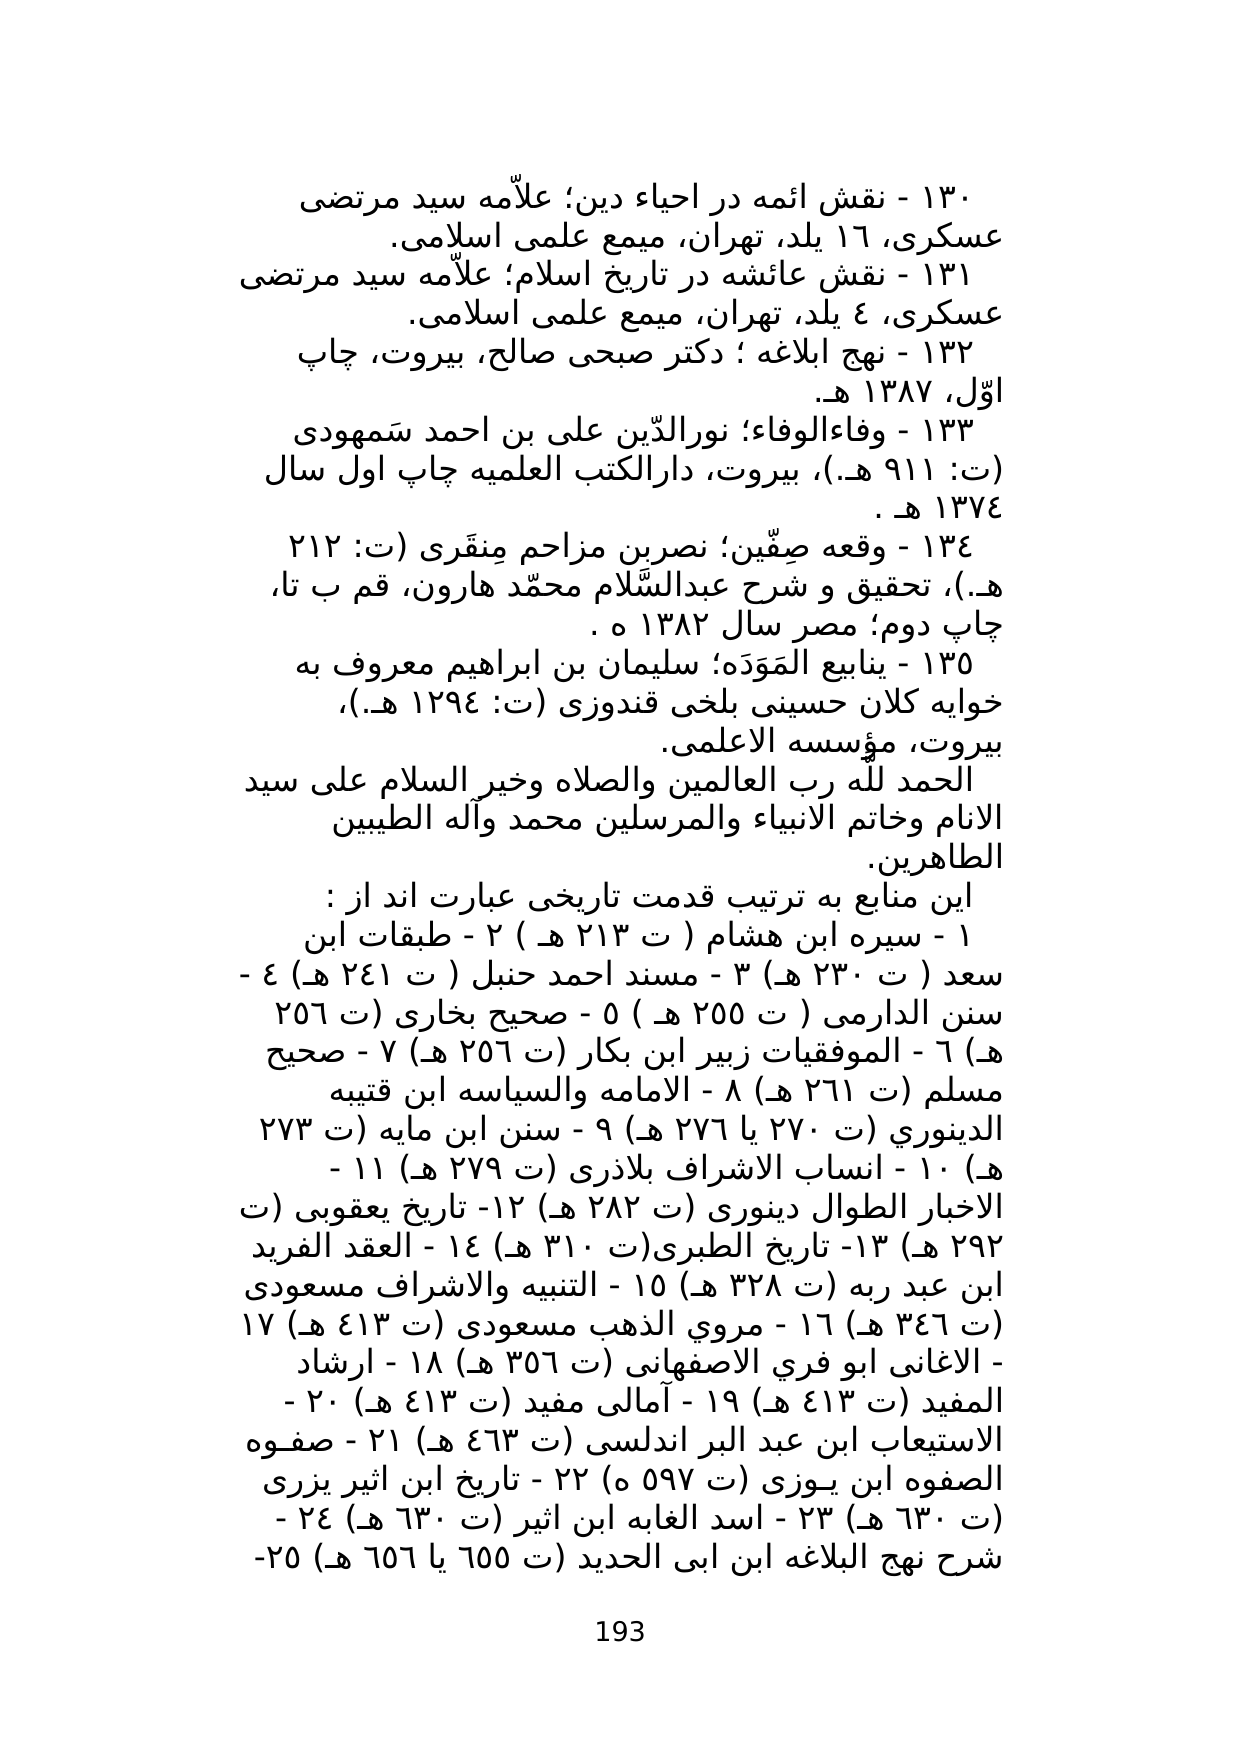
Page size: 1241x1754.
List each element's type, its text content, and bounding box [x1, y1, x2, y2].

text الحمد للَّه رب العالمين والصلاه وخير السلام على سيد الانام وخاتم الانبياء والمرسلين محمد وآله الطيبين الطاهرين. [236, 760, 1004, 877]
text ١٣٣ - وفاءالوفاء؛ نورالدّين على بن احمد سَمهودى (ت: ٩١١ هـ.)، بيروت، دارالکتب العلميه چاپ اول سال ١٣٧٤ هـ . [236, 410, 1004, 527]
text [236, 915, 1004, 1576]
text اين منابع به ترتيب قدمت تاريخى عبارت اند از : [236, 877, 1004, 915]
text ١٣٢ - نهج ابلاغه ؛ دکتر صبحى صالح، بيروت، چاپ اوّل، ١٣٨٧ هـ. [236, 333, 1004, 410]
text ١٣١ - نقش عائشه در تاريخ اسلام؛ علاّمه سيد مرتضى عسکرى، ٤ يلد، تهران، ميمع علمى اسلامى. [236, 255, 1004, 333]
text ١٣٥ - ينابيع المَوَدَه؛ سليمان بن ابراهيم معروف به خوايه کلان حسينى بلخى قندوزى (ت: ١٢٩٤ هـ.)، بيروت، مؤسسه الاعلمى. [236, 643, 1004, 760]
text ١٣٠ - نقش ائمه در احياء دين؛ علاّمه سيد مرتضى عسکرى، ١٦ يلد، تهران، ميمع علمى اسلامى. [236, 177, 1004, 255]
text ١٣٤ - وقعه صِفّين؛ نصربن مزاحم مِنقَرى (ت: ٢١٢ هـ.)، تحقيق و شرح عبدالسَّلام محمّد هارون، قم ب تا، چاپ دوم؛ مصر سال ١٣٨٢ ه . [236, 527, 1004, 643]
